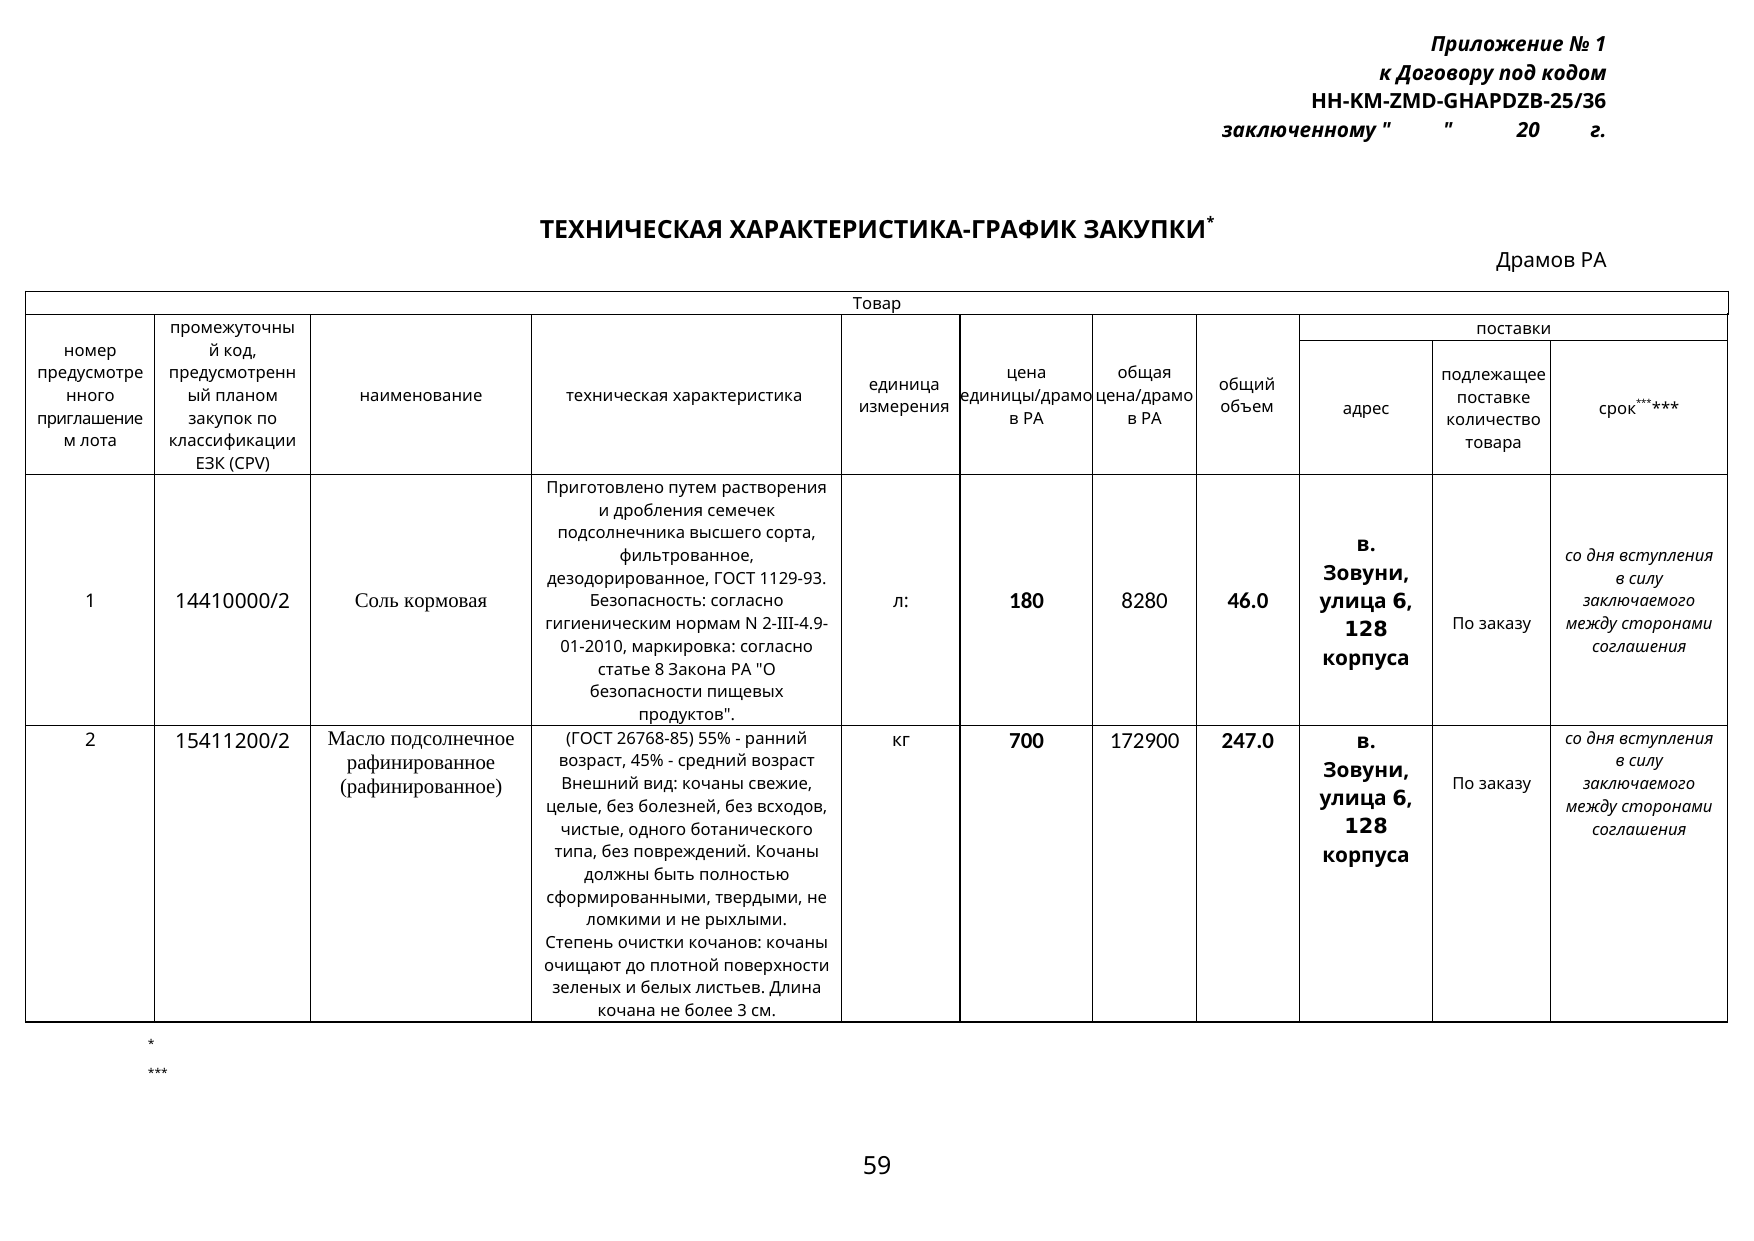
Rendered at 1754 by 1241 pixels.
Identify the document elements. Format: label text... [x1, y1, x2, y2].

table_cell номер предусмотренного приглашением лота [26, 315, 154, 474]
text Драмов РА [148, 246, 1606, 274]
table_cell 180 [961, 475, 1092, 725]
table_cell единица измерения [842, 315, 959, 474]
text к Договору под кодом [148, 58, 1606, 86]
table_cell 8280 [1093, 475, 1196, 725]
table_cell По заказу [1433, 726, 1550, 1021]
table_cell По заказу [1433, 475, 1550, 725]
table_cell 172900 [1093, 726, 1196, 1021]
table_cell 700 [961, 726, 1092, 1021]
table_cell 2 [26, 726, 154, 1021]
table_cell адрес [1300, 341, 1432, 474]
table_cell 247.0 [1197, 726, 1299, 1021]
table_cell Соль кормовая [311, 475, 531, 725]
text Приложение № 1 [148, 29, 1606, 58]
table_cell техническая характеристика [532, 315, 841, 474]
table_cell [1300, 726, 1432, 1021]
table_cell Приготовлено путем растворения и дробления семечек подсолнечника высшего сорта, фильтрованное, дезодорированное, ГОСТ 1129-93. Безопасность: согласно гигиеническим нормам N 2-III-4.9-01-2010, маркировка: согласно статье 8 Закона РА "О безопасности пищевых продуктов". [532, 475, 841, 725]
table_cell наименование [311, 315, 531, 474]
table_cell в. Зовуни, улица 6, 128 корпуса [1300, 475, 1432, 725]
table_cell со дня вступления в силу заключаемого между сторонами соглашения [1551, 475, 1727, 725]
table_cell 15411200/2 [155, 726, 310, 1021]
table_cell промежуточный код, предусмотренный планом закупок по классификации ЕЗК (CPV) [155, 315, 310, 474]
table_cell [311, 726, 531, 1021]
table_cell кг [842, 726, 959, 1021]
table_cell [532, 726, 841, 1021]
table_cell л: [842, 475, 959, 725]
table_cell цена единицы/драмов РА [961, 315, 1092, 474]
table_cell общая цена/драмов РА [1093, 315, 1196, 474]
table_cell поставки [1300, 315, 1727, 340]
text HH-KM-ZMD-GHAPDZB-25/36 заключенному " " 20 г. [148, 86, 1606, 143]
text ТЕХНИЧЕСКАЯ ХАРАКТЕРИСТИКА-ГРАФИК ЗАКУПКИ* [148, 211, 1606, 246]
table_cell срок*** [1551, 341, 1727, 474]
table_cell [1551, 726, 1727, 1021]
table_cell 1 [26, 475, 154, 725]
table_cell 14410000/2 [155, 475, 310, 725]
table_cell подлежащее поставке количество товара [1433, 341, 1550, 474]
table_cell общий объем [1197, 315, 1299, 474]
table_header Товар [26, 292, 1728, 314]
table_cell 46.0 [1197, 475, 1299, 725]
